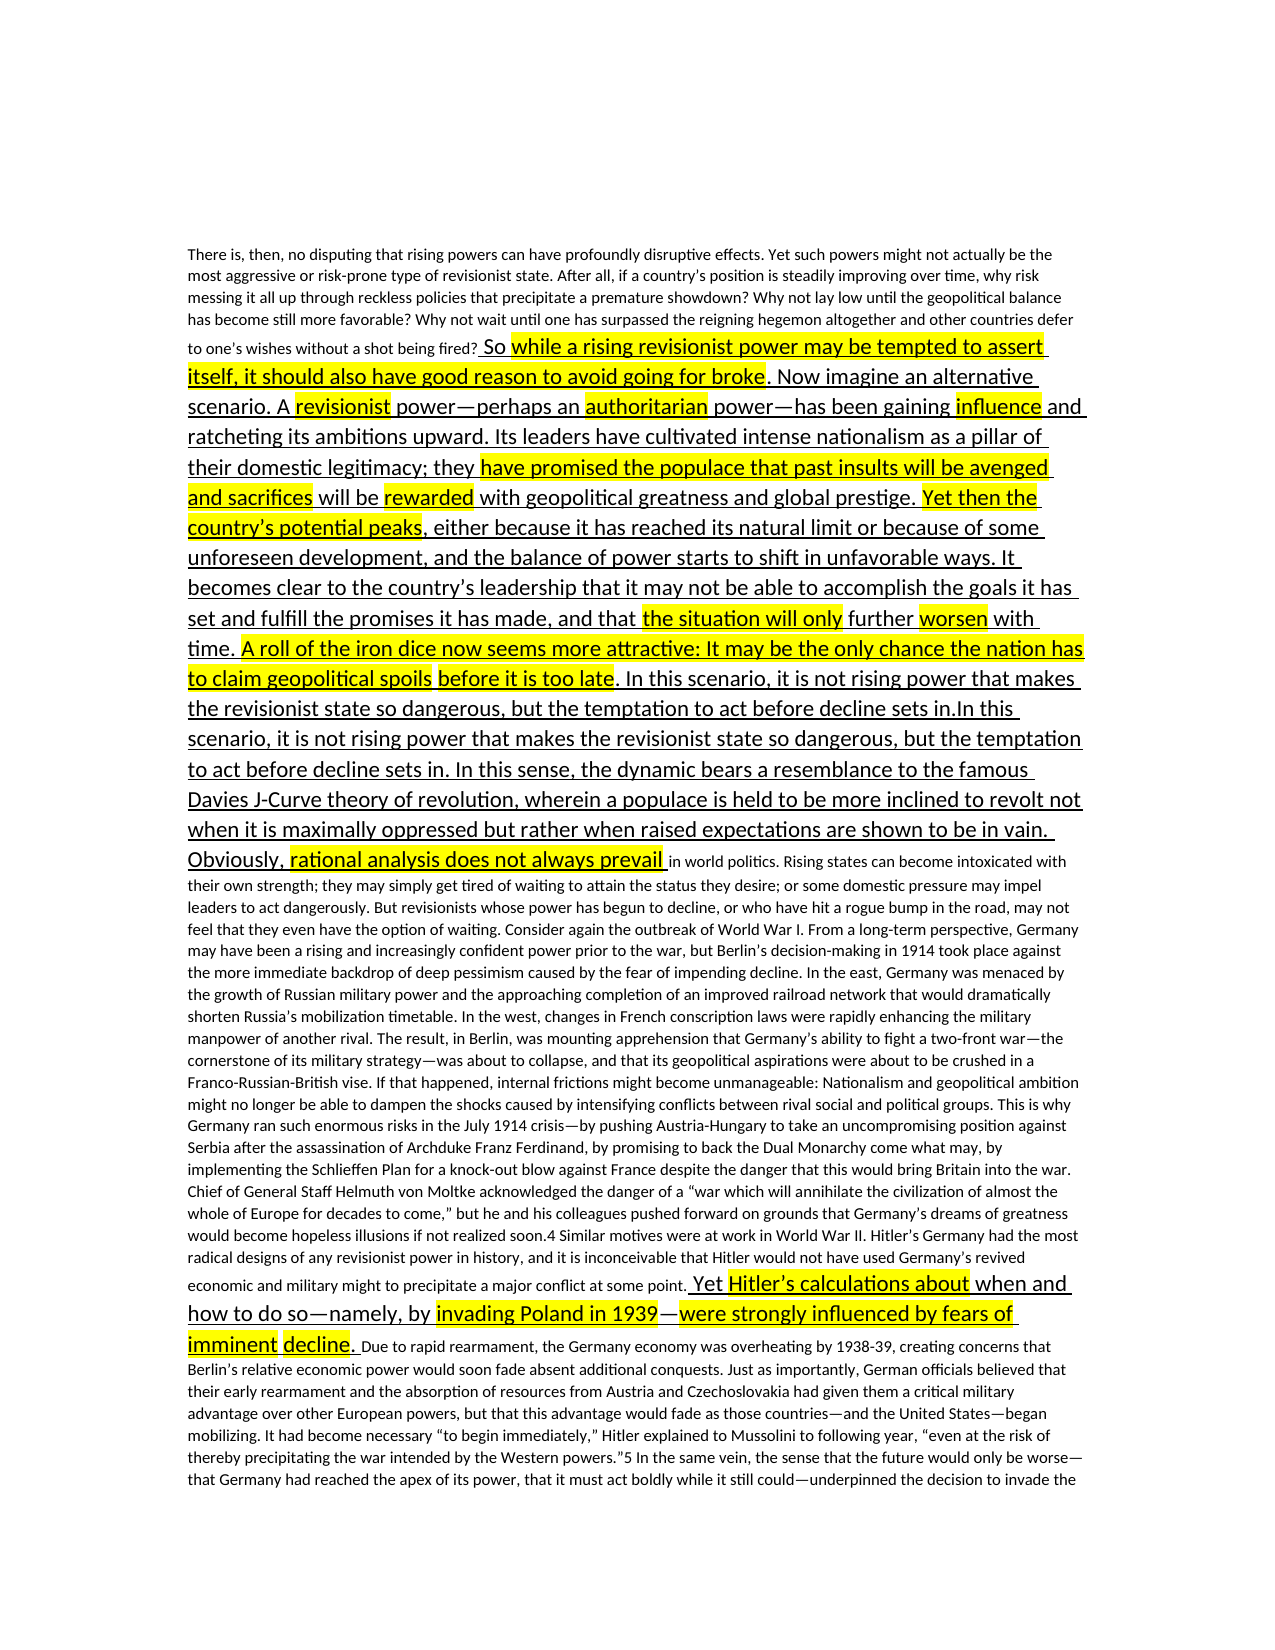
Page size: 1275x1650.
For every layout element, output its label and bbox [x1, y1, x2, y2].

text [187, 417, 1087, 1489]
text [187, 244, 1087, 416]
